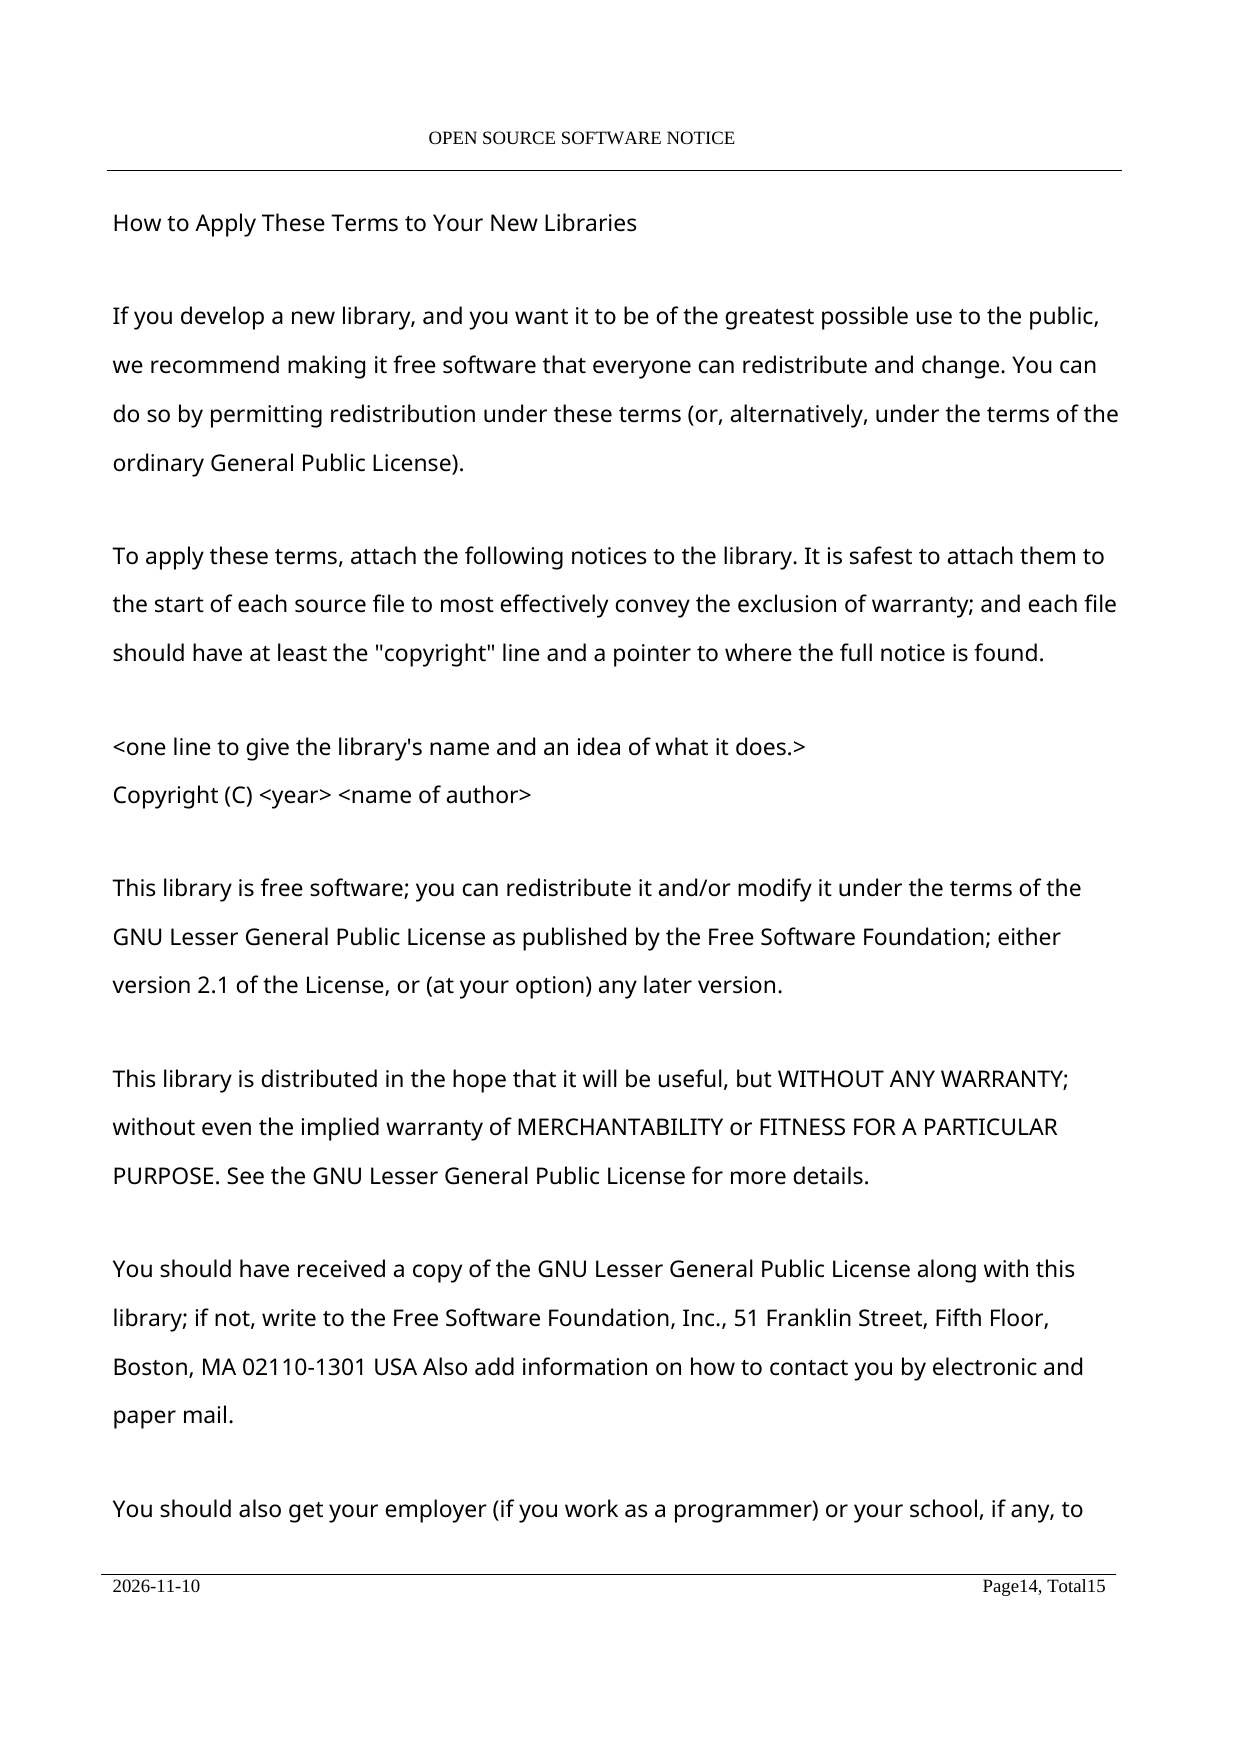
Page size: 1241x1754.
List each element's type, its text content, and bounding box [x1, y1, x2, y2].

text This library is distributed in the hope that it will be useful, but WITHOUT ANY WARRANTY; without even the implied warranty of MERCHANTABILITY or FITNESS FOR A PARTICULAR PURPOSE. See the GNU Lesser General Public License for more details. [112, 1062, 1128, 1192]
text To apply these terms, attach the following notices to the library. It is safest to attach them to the start of each source file to most effectively convey the exclusion of warranty; and each file should have at least the "copyright" line and a pointer to where the full notice is found. [112, 539, 1128, 669]
text <one line to give the library's name and an idea of what it does.> [112, 730, 1128, 762]
text This library is free software; you can redistribute it and/or modify it under the terms of the GNU Lesser General Public License as published by the Free Software Foundation; either version 2.1 of the License, or (at your option) any later version. [112, 871, 1128, 1001]
text Copyright (C) <year> <name of author> [112, 778, 1128, 810]
text How to Apply These Terms to Your New Libraries [112, 206, 1128, 239]
text If you develop a new library, and you want it to be of the greatest possible use to the public, we recommend making it free software that everyone can redistribute and change. You can do so by permitting redistribution under these terms (or, alternatively, under the terms of the ordinary General Public License). [112, 299, 1128, 478]
text You should have received a copy of the GNU Lesser General Public License along with this library; if not, write to the Free Software Foundation, Inc., 51 Franklin Street, Fifth Floor, Boston, MA 02110-1301 USA Also add information on how to contact you by electronic and paper mail. [112, 1253, 1128, 1431]
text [112, 1492, 1128, 1524]
